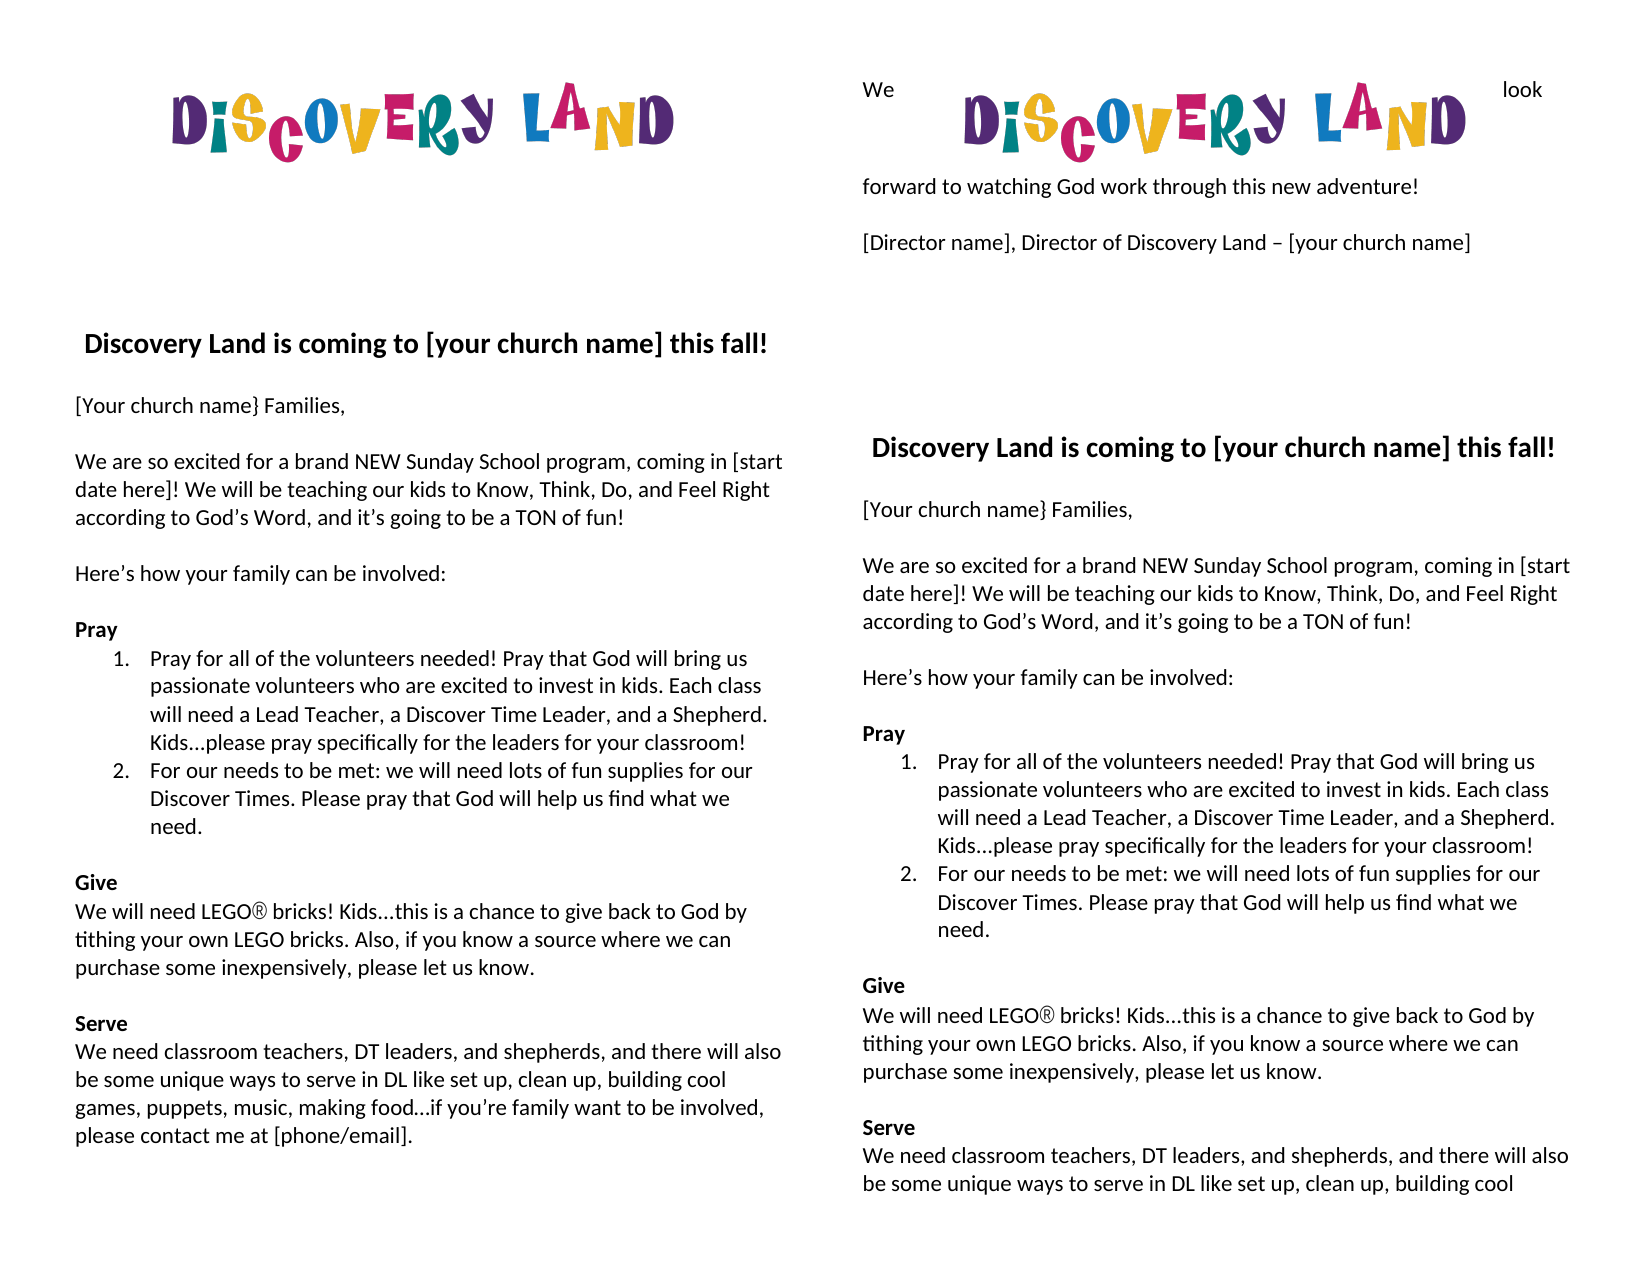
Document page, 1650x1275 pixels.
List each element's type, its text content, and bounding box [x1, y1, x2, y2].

list For our needs to be met: we will need lots of fun supplies for our Discover Times. Please pray that God will help us find what we need. [112, 756, 787, 840]
text [Your church name} Families, [862, 495, 1575, 523]
text Give [862, 972, 1575, 1000]
text We will need LEGO® bricks! Kids...this is a chance to give back to God by tithing your own LEGO bricks. Also, if you know a source where we can purchase some inexpensively, please let us know. [75, 896, 787, 981]
text [Director name], Director of Discovery Land – [your church name] [862, 228, 1575, 256]
picture [153, 75, 692, 173]
text Pray [862, 719, 1575, 747]
text Discovery Land is coming to [your church name] this fall! [853, 429, 1575, 465]
text We are so excited for a brand NEW Sunday School program, coming in [start date here]! We will be teaching our kids to Know, Think, Do, and Feel Right according to God’s Word, and it’s going to be a TON of fun! [75, 447, 787, 532]
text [75, 1037, 787, 1149]
text [Your church name} Families, [75, 391, 787, 419]
text Here’s how your family can be involved: [75, 559, 787, 588]
text Here’s how your family can be involved: [862, 663, 1575, 691]
list Pray for all of the volunteers needed! Pray that God will bring us passionate volunteers who are excited to invest in kids. Each class will need a Lead Teacher, a Discover Time Leader, and a Shepherd. Kids...please pray specifically for the leaders for your classroom! [112, 644, 787, 756]
text Give [75, 868, 787, 896]
text We are so excited for a brand NEW Sunday School program, coming in [start date here]! We will be teaching our kids to Know, Think, Do, and Feel Right according to God’s Word, and it’s going to be a TON of fun! [862, 551, 1575, 635]
picture [945, 74, 1484, 172]
text Pray [75, 616, 787, 644]
text Serve [75, 1009, 787, 1037]
text We will need LEGO® bricks! Kids...this is a chance to give back to God by tithing your own LEGO bricks. Also, if you know a source where we can purchase some inexpensively, please let us know. [862, 1000, 1575, 1085]
text Discovery Land is coming to [your church name] this fall! [66, 325, 787, 361]
text Serve [862, 1113, 1575, 1141]
list Pray for all of the volunteers needed! Pray that God will bring us passionate volunteers who are excited to invest in kids. Each class will need a Lead Teacher, a Discover Time Leader, and a Shepherd. Kids...please pray specifically for the leaders for your classroom! [900, 747, 1575, 859]
list For our needs to be met: we will need lots of fun supplies for our Discover Times. Please pray that God will help us find what we need. [900, 859, 1575, 944]
